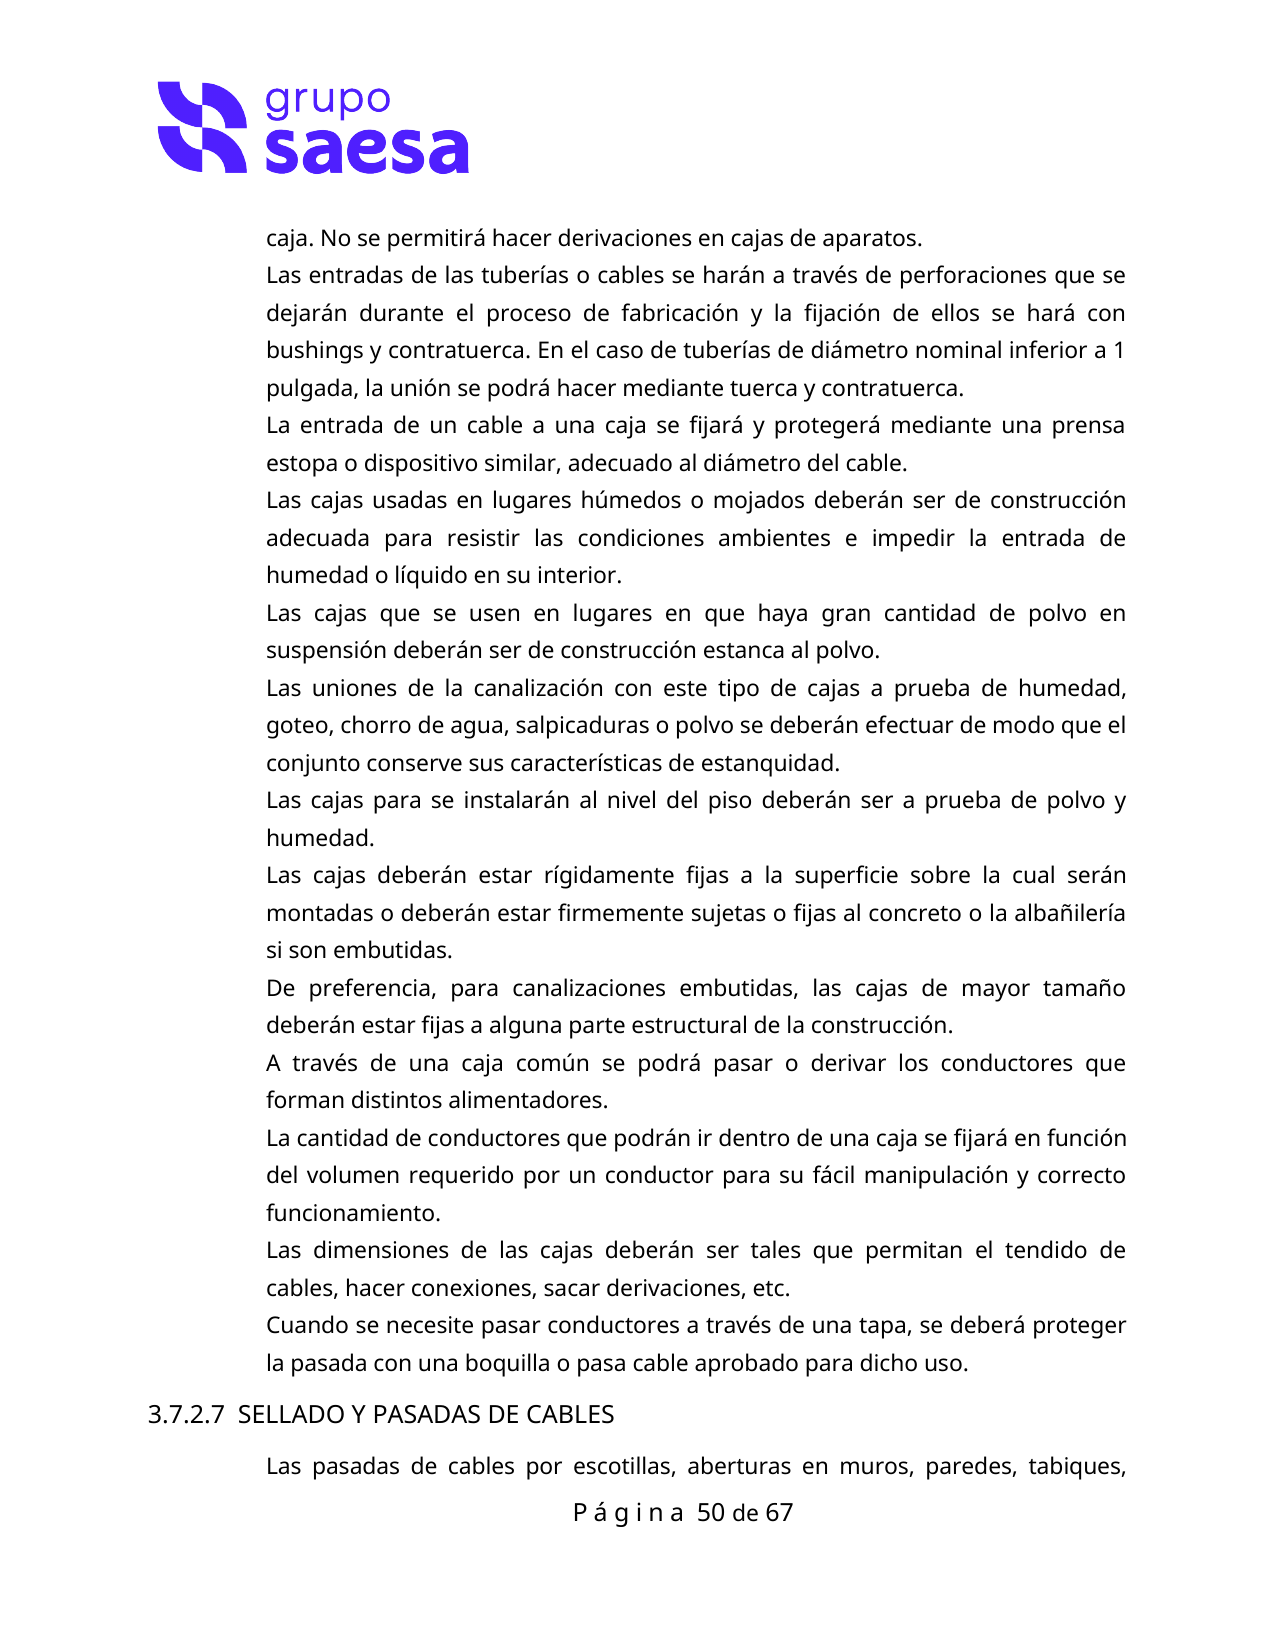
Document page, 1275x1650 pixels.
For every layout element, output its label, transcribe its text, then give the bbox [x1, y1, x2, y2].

text Las dimensiones de las cajas deberán ser tales que permitan el tendido de cables, hacer conexiones, sacar derivaciones, etc. [266, 1234, 1127, 1303]
text Las cajas usadas en lugares húmedos o mojados deberán ser de construcción adecuada para resistir las condiciones ambientes e impedir la entrada de humedad o líquido en su interior. [266, 484, 1127, 590]
text Las uniones de la canalización con este tipo de cajas a prueba de humedad, goteo, chorro de agua, salpicaduras o polvo se deberán efectuar de modo que el conjunto conserve sus características de estanquidad. [266, 671, 1127, 778]
text Las cajas para se instalarán al nivel del piso deberán ser a prueba de polvo y humedad. [266, 784, 1127, 853]
text La cantidad de conductores que podrán ir dentro de una caja se fijará en función del volumen requerido por un conductor para su fácil manipulación y correcto funcionamiento. [266, 1121, 1127, 1228]
subtitle Sellado y Pasadas de Cables [148, 1396, 1127, 1431]
text A través de una caja común se podrá pasar o derivar los conductores que forman distintos alimentadores. [266, 1046, 1127, 1115]
text Las entradas de las tuberías o cables se harán a través de perforaciones que se dejarán durante el proceso de fabricación y la fijación de ellos se hará con bushings y contratuerca. En el caso de tuberías de diámetro nominal inferior a 1 pulgada, la unión se podrá hacer mediante tuerca y contratuerca. [266, 259, 1127, 403]
text La entrada de un cable a una caja se fijará y protegerá mediante una prensa estopa o dispositivo similar, adecuado al diámetro del cable. [266, 409, 1127, 478]
text Cuando se necesite pasar conductores a través de una tapa, se deberá proteger la pasada con una boquilla o pasa cable aprobado para dicho uso. [266, 1309, 1127, 1378]
text Las cajas deberán estar rígidamente fijas a la superficie sobre la cual serán montadas o deberán estar firmemente sujetas o fijas al concreto o la albañilería si son embutidas. [266, 859, 1127, 965]
text Toda unión, derivación o alimentación de artefactos, se deberá hacer en una caja. No se permitirá hacer derivaciones en cajas de aparatos. [266, 221, 1127, 253]
text De preferencia, para canalizaciones embutidas, las cajas de mayor tamaño deberán estar fijas a alguna parte estructural de la construcción. [266, 971, 1127, 1040]
text Las cajas que se usen en lugares en que haya gran cantidad de polvo en suspensión deberán ser de construcción estanca al polvo. [266, 596, 1127, 665]
picture [147, 73, 478, 177]
